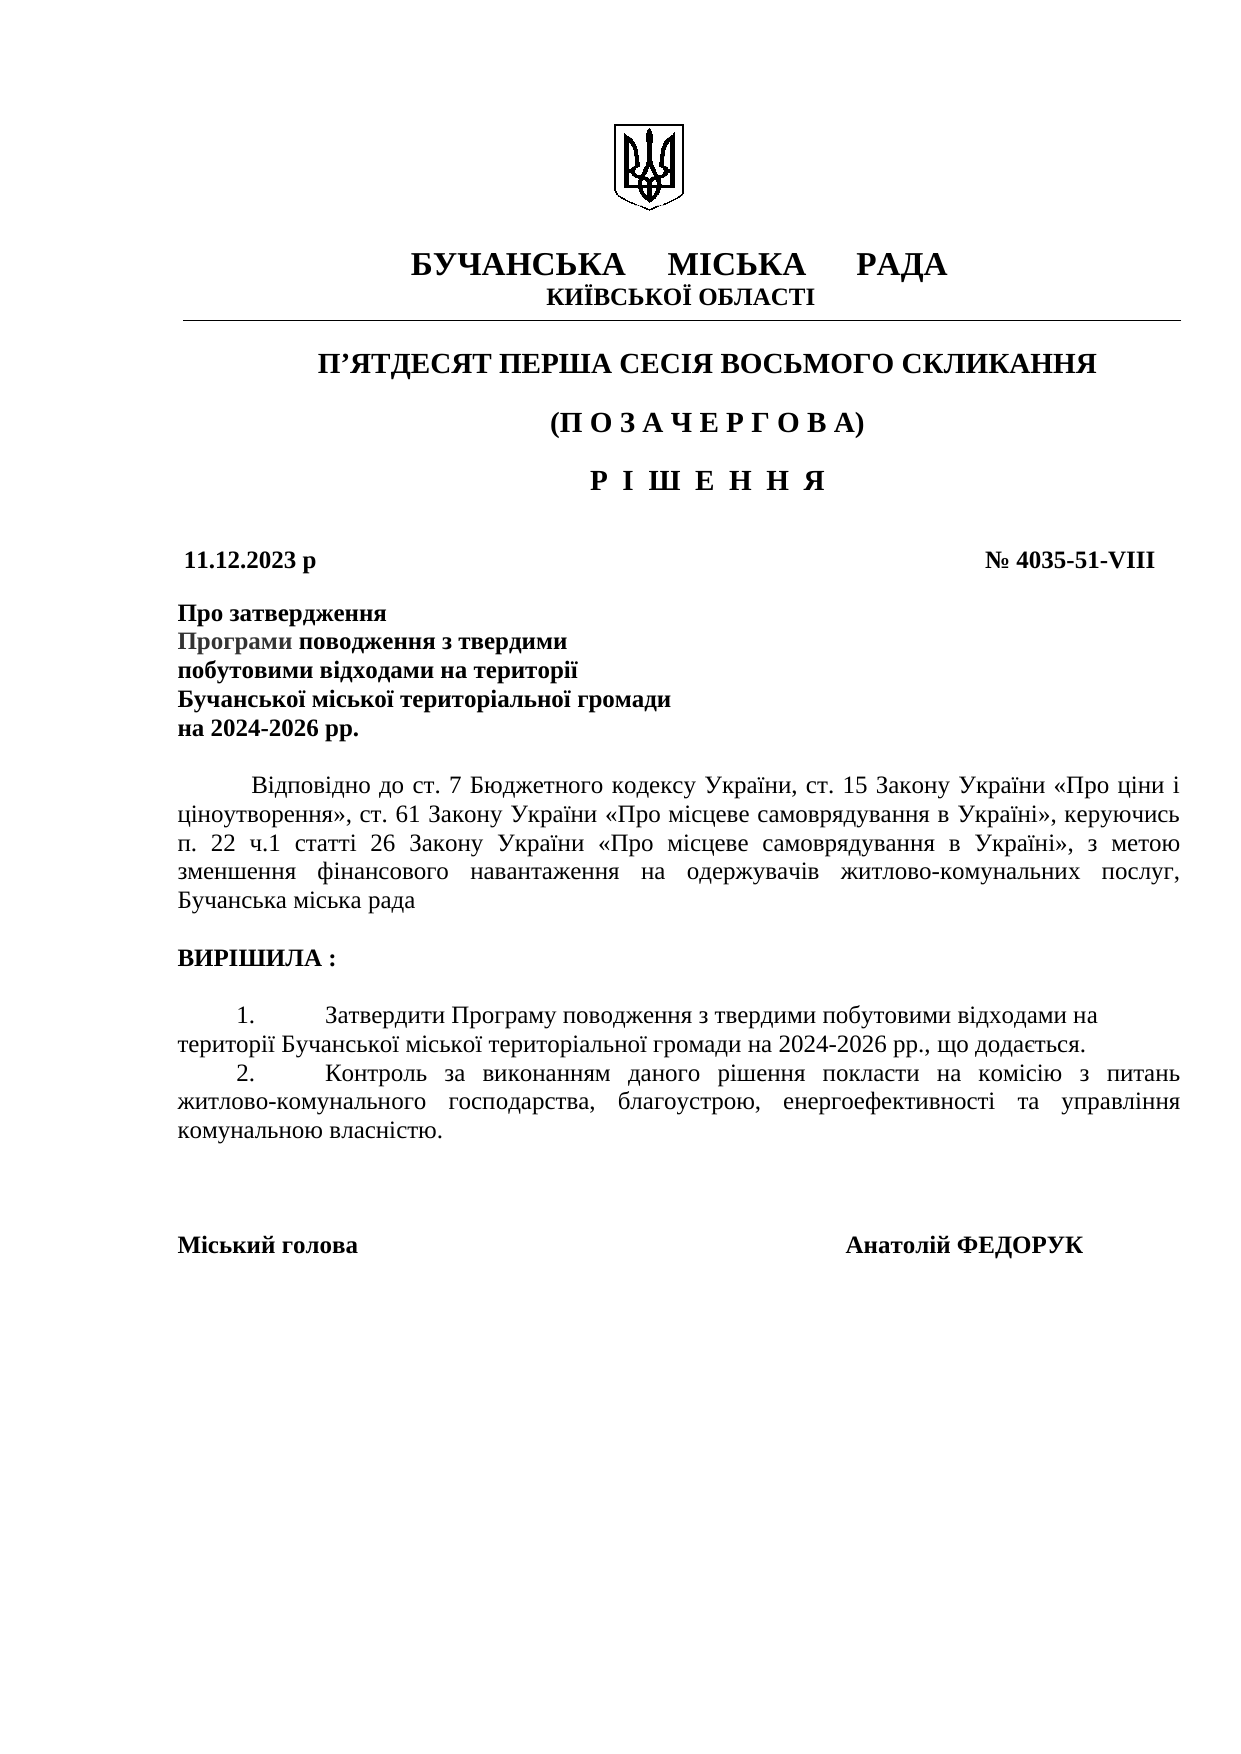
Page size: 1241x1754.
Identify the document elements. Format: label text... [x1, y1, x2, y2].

subtitle Відповідно до ст. 7 Бюджетного кодексу України, ст. 15 Закону України «Про ціни і ціноутворення», ст. 61 Закону України «Про місцеве самоврядування в Україні», керуючись п. 22 ч.1 статті 26 Закону України «Про місцеве самоврядування в Україні», з метою зменшення фінансового навантаження на одержувачів житлово-комунальних послуг, Бучанська міська рада [177, 770, 1181, 914]
text П’ЯТДЕСЯТ ПЕРША СЕСІЯ ВОСЬМОГО СКЛИКАННЯ [233, 346, 1181, 380]
subtitle БУЧАНСЬКА МІСЬКА РАДА [177, 244, 1181, 282]
subtitle Міський голова Анатолій ФЕДОРУК [177, 1230, 1181, 1316]
list Затвердити Програму поводження з твердими побутовими відходами на території Бучанської міської територіальної громади на 2024-2026 рр., що додається. [177, 1000, 1181, 1058]
text Бучанської міської територіальної громади [177, 684, 1181, 713]
subtitle Про затвердження [177, 598, 1181, 626]
text на 2024-2026 рр. [177, 713, 1181, 741]
text КИЇВСЬКОЇ ОБЛАСТІ [177, 282, 1181, 311]
subtitle ВИРІШИЛА : [177, 943, 1181, 971]
subtitle 11.12.2023 р № 4035-51-VIII [177, 545, 1181, 573]
text (П О З А Ч Е Р Г О В А) [233, 405, 1181, 438]
text Р І Ш Е Н Н Я [233, 463, 1181, 497]
list Контроль за виконанням даного рішення покласти на комісію з питань житлово-комунального господарства, благоустрою, енергоефективності та управління комунальною власністю. [177, 1058, 1181, 1144]
text Програми поводження з твердими [177, 626, 1181, 655]
text побутовими відходами на території [177, 655, 1181, 684]
